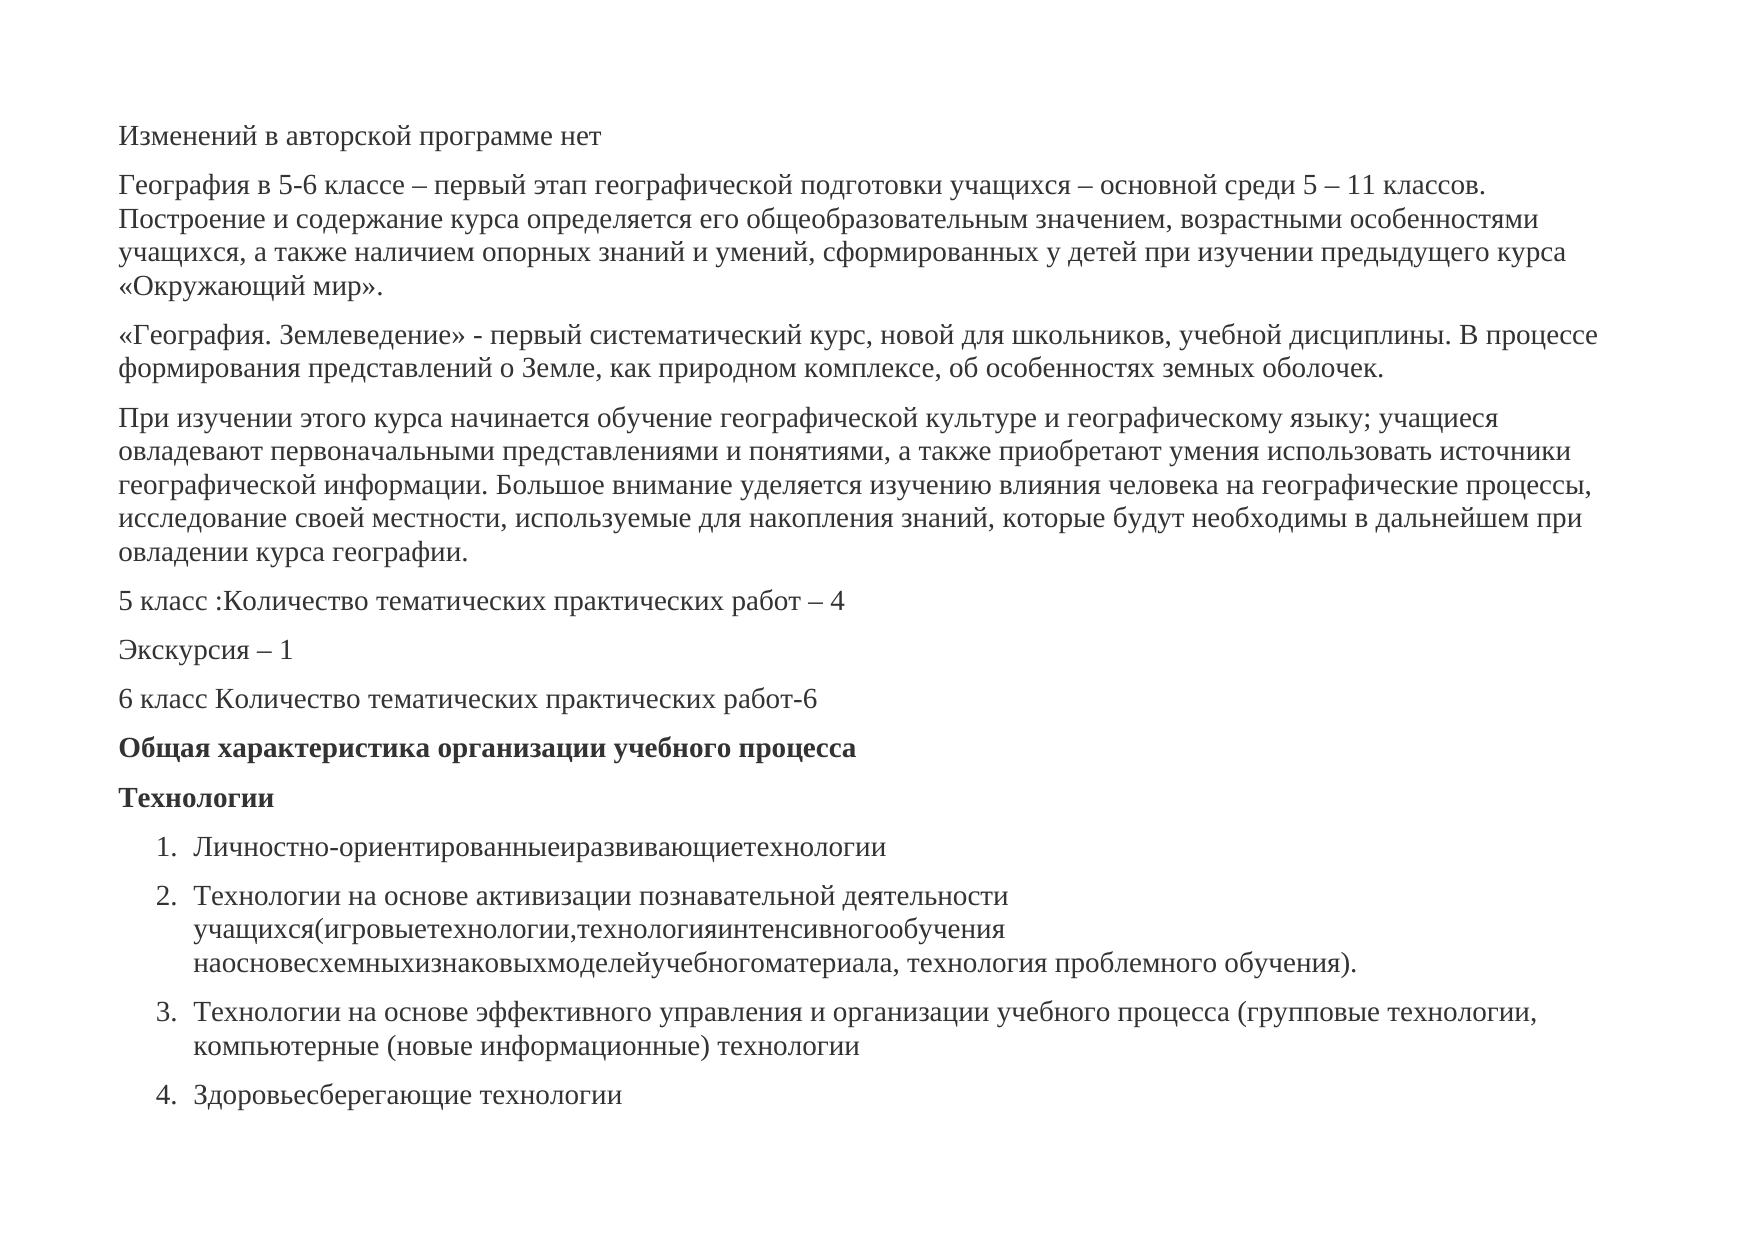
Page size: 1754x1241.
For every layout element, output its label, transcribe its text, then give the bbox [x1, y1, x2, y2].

text Экскурсия – 1 [118, 632, 1636, 666]
text 5 класс :Количество тематических практических работ – 4 [118, 583, 1636, 617]
text Изменений в авторской программе нет [118, 118, 1636, 152]
text При изучении этого курса начинается обучение географической культуре и географическому языку; учащиеся овладевают первоначальными представлениями и понятиями, а также приобретают умения использовать источники географической информации. Большое внимание уделяется изучению влияния человека на географические процессы, исследование своей местности, используемые для накопления знаний, которые будут необходимы в дальнейшем при овладении курса географии. [118, 400, 1636, 567]
text География в 5-6 классе – первый этап географической подготовки учащихся – основной среди 5 – 11 классов. Построение и содержание курса определяется его общеобразовательным значением, возрастными особенностями учащихся, а также наличием опорных знаний и умений, сформированных у детей при изучении предыдущего курса «Окружающий мир». [118, 167, 1636, 301]
list Здоровьесберегающие технологии [156, 1077, 1636, 1111]
text Общая характеристика организации учебного процесса [118, 731, 1636, 764]
list Личностно-ориентированныеиразвивающиетехнологии [156, 829, 1636, 862]
text Технологии [118, 780, 1636, 813]
list Технологии на основе активизации познавательной деятельности учащихся(игровыетехнологии,технологияинтенсивногообучения наосновесхемныхизнаковыхмоделейучебногоматериала, технология проблемного обучения). [156, 878, 1636, 979]
list Технологии на основе эффективного управления и организации учебного процесса (групповые технологии, компьютерные (новые информационные) технологии [156, 994, 1636, 1061]
text 6 класс Количество тематических практических работ-6 [118, 681, 1636, 715]
text «География. Землеведение» - первый систематический курс, новой для школьников, учебной дисциплины. В процессе формирования представлений о Земле, как природном комплексе, об особенностях земных оболочек. [118, 317, 1636, 384]
